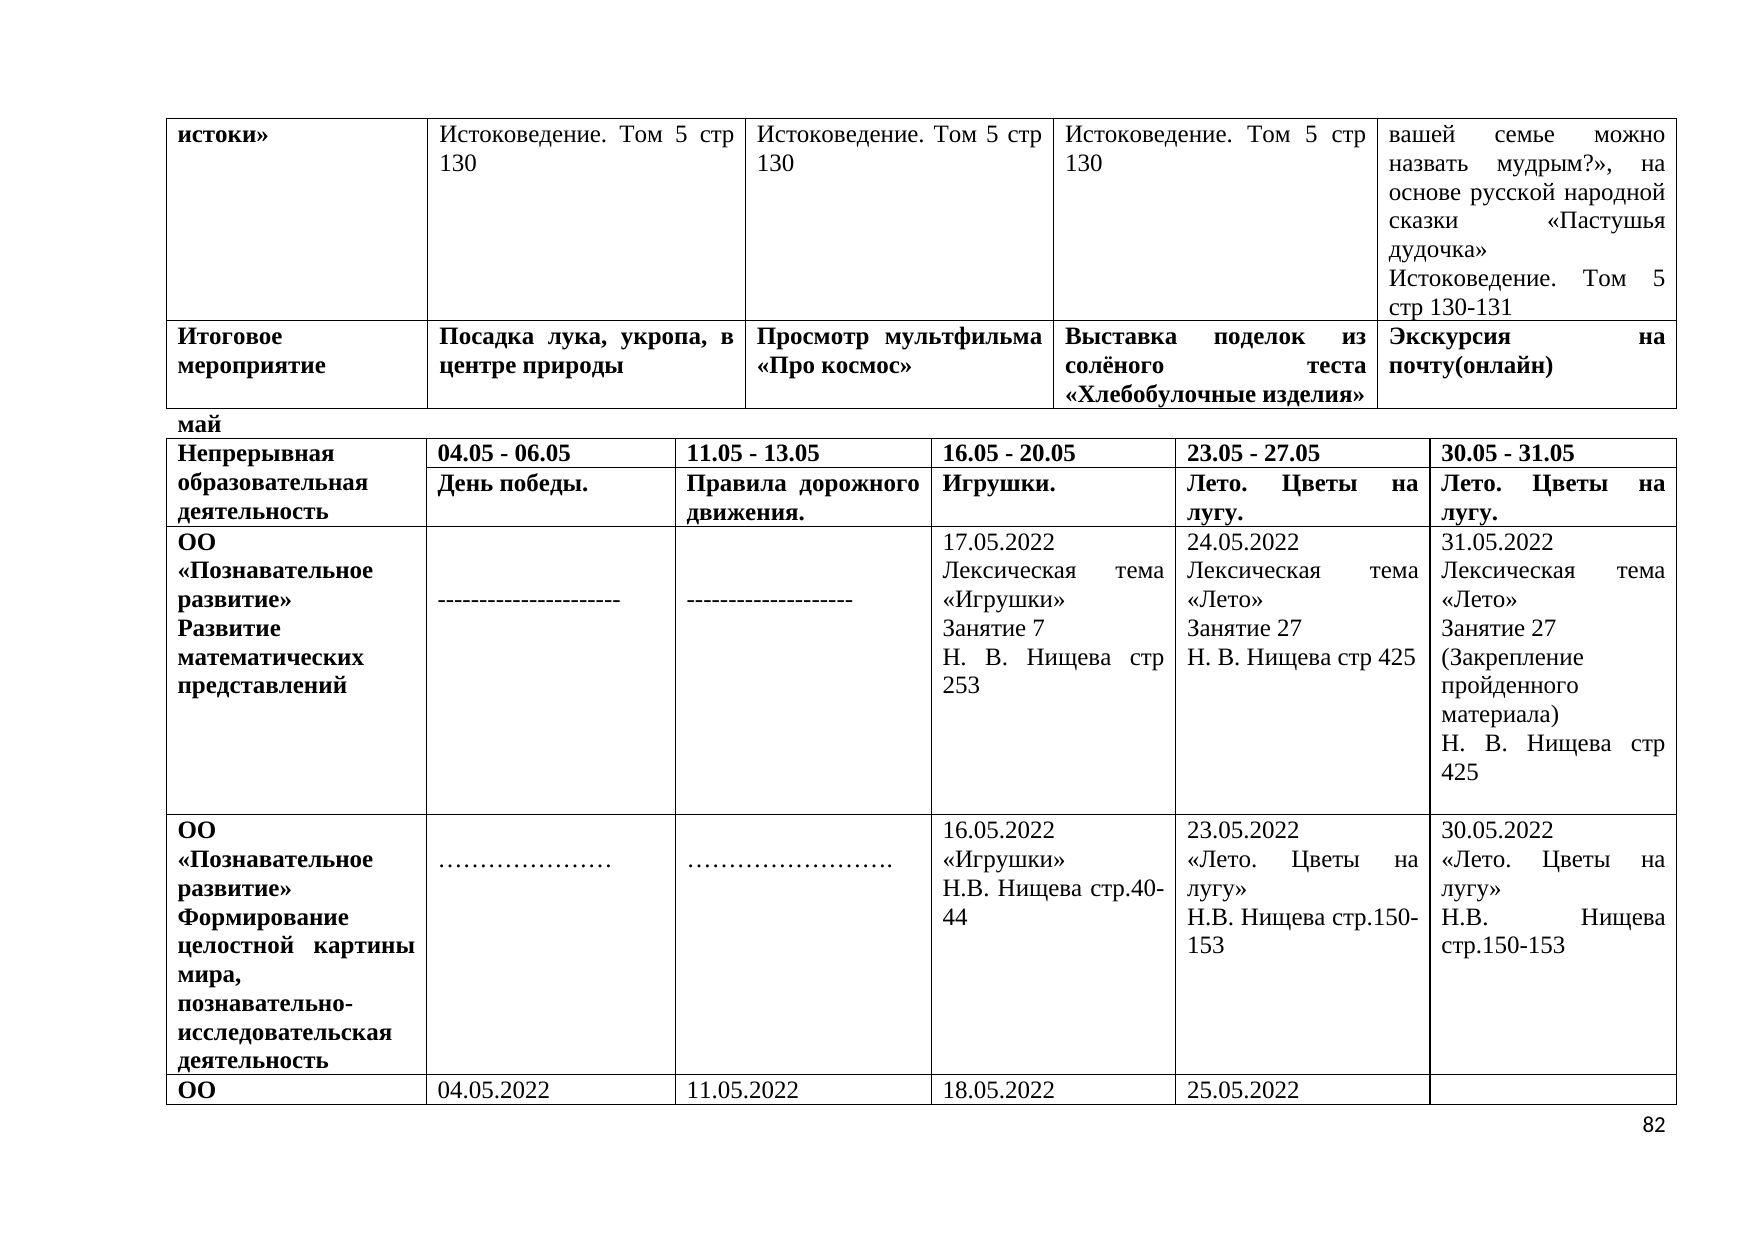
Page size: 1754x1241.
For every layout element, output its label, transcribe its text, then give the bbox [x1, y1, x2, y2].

table_cell День победы. [427, 468, 675, 526]
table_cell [676, 1075, 931, 1104]
table_cell 16.05.2022 «Игрушки» Н.В. Нищева стр.40-44 [932, 815, 1175, 1074]
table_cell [1378, 119, 1676, 320]
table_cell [167, 119, 427, 320]
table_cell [427, 1075, 675, 1104]
table_header 16.05 - 20.05 [932, 439, 1175, 467]
table_cell Лето. Цветы на лугу. [1176, 468, 1429, 526]
table_cell ---------------------- [427, 527, 675, 814]
table_header 11.05 - 13.05 [676, 439, 931, 467]
text май [177, 409, 1665, 437]
table_cell 23.05.2022 «Лето. Цветы на лугу» Н.В. Нищева стр.150-153 [1176, 815, 1429, 1074]
table_cell Выставка поделок из солёного теста «Хлебобулочные изделия» [1054, 321, 1377, 408]
table_cell 31.05.2022 Лексическая тема «Лето» Занятие 27 (Закрепление пройденного материала) Н. В. Нищева стр 425 [1431, 527, 1676, 814]
table_cell -------------------- [676, 527, 931, 814]
table_cell ……………………. [676, 815, 931, 1074]
table_cell 17.05.2022 Лексическая тема «Игрушки» Занятие 7 Н. В. Нищева стр 253 [932, 527, 1175, 814]
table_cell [167, 1075, 426, 1104]
table_cell 24.05.2022 Лексическая тема «Лето» Занятие 27 Н. В. Нищева стр 425 [1176, 527, 1429, 814]
table_header 04.05 - 06.05 [427, 439, 675, 467]
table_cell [932, 1075, 1175, 1104]
table_cell ОО «Познавательное развитие» Формирование целостной картины мира, познавательно-исследовательская деятельность [167, 815, 426, 1074]
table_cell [1054, 119, 1377, 320]
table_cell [428, 119, 745, 320]
table_cell 30.05.2022 «Лето. Цветы на лугу» Н.В. Нищева стр.150-153 [1431, 815, 1676, 1074]
table_header 23.05 - 27.05 [1176, 439, 1429, 467]
table_cell ОО «Познавательное развитие» Развитие математических представлений [167, 527, 426, 814]
table_cell Правила дорожного движения. [676, 468, 931, 526]
table_cell Итоговое мероприятие [167, 321, 427, 408]
table_cell Экскурсия на почту(онлайн) [1378, 321, 1676, 408]
table_cell Просмотр мультфильма «Про космос» [746, 321, 1053, 408]
table_cell Лето. Цветы на лугу. [1431, 468, 1676, 526]
table_header Непрерывная образовательная деятельность [167, 439, 426, 526]
table_header 30.05 - 31.05 [1431, 439, 1676, 467]
table_cell [1431, 1075, 1676, 1104]
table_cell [746, 119, 1053, 320]
table_cell Посадка лука, укропа, в центре природы [428, 321, 745, 408]
table_cell Игрушки. [932, 468, 1175, 526]
table_cell ………………… [427, 815, 675, 1074]
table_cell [1176, 1075, 1429, 1104]
